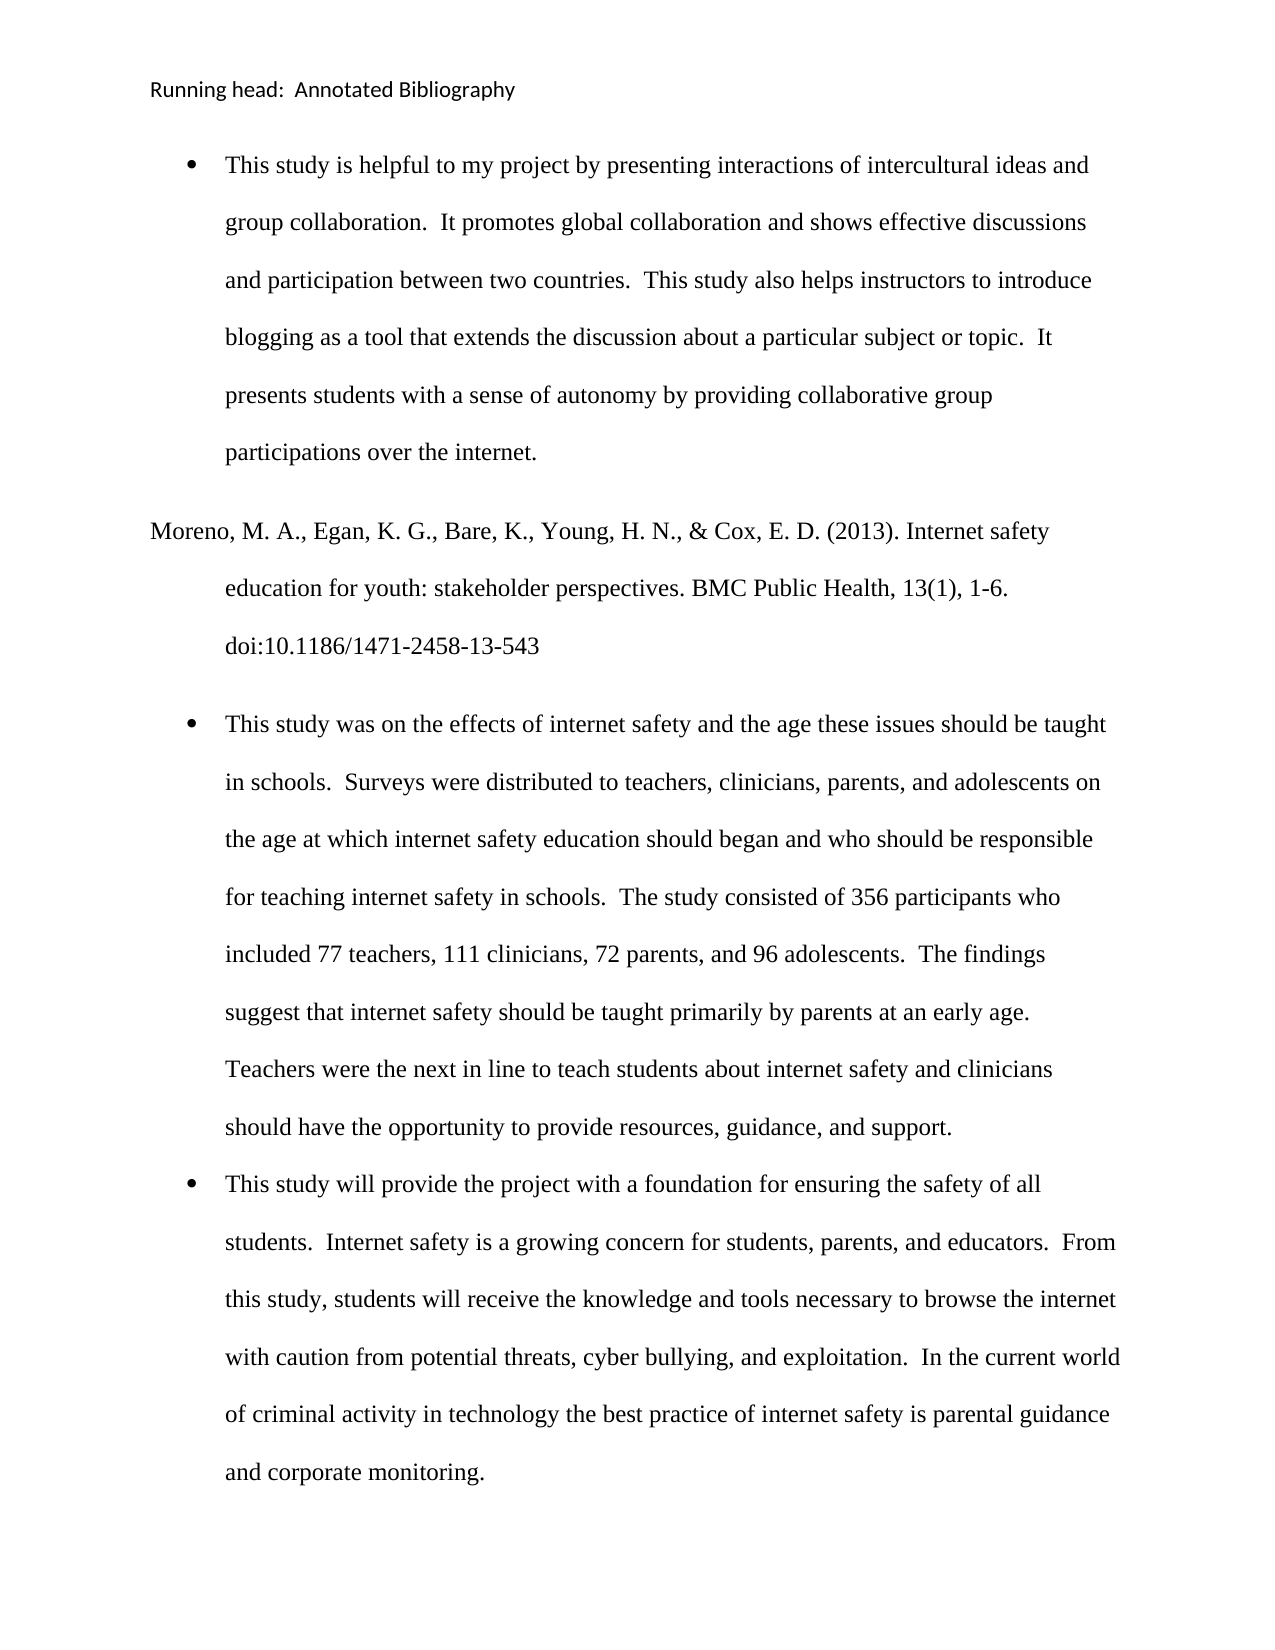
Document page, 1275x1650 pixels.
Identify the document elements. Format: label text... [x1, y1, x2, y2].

list This study will provide the project with a foundation for ensuring the safety of all students. Internet safety is a growing concern for students, parents, and educators. From this study, students will receive the knowledge and tools necessary to browse the internet with caution from potential threats, cyber bullying, and exploitation. In the current world of criminal activity in technology the best practice of internet safety is parental guidance and corporate monitoring. [187, 1169, 1125, 1485]
list This study is helpful to my project by presenting interactions of intercultural ideas and group collaboration. It promotes global collaboration and shows effective discussions and participation between two countries. This study also helps instructors to introduce blogging as a tool that extends the discussion about a particular subject or topic. It presents students with a sense of autonomy by providing collaborative group participations over the internet. [187, 150, 1125, 466]
text Moreno, M. A., Egan, K. G., Bare, K., Young, H. N., & Cox, E. D. (2013). Internet safety education for youth: stakeholder perspectives. BMC Public Health, 13(1), 1-6. doi:10.1186/1471-2458-13-543 [150, 516, 1125, 659]
list This study was on the effects of internet safety and the age these issues should be taught in schools. Surveys were distributed to teachers, clinicians, parents, and adolescents on the age at which internet safety education should began and who should be responsible for teaching internet safety in schools. The study consisted of 356 participants who included 77 teachers, 111 clinicians, 72 parents, and 96 adolescents. The findings suggest that internet safety should be taught primarily by parents at an early age. Teachers were the next in line to teach students about internet safety and clinicians should have the opportunity to provide resources, guidance, and support. [187, 709, 1125, 1140]
